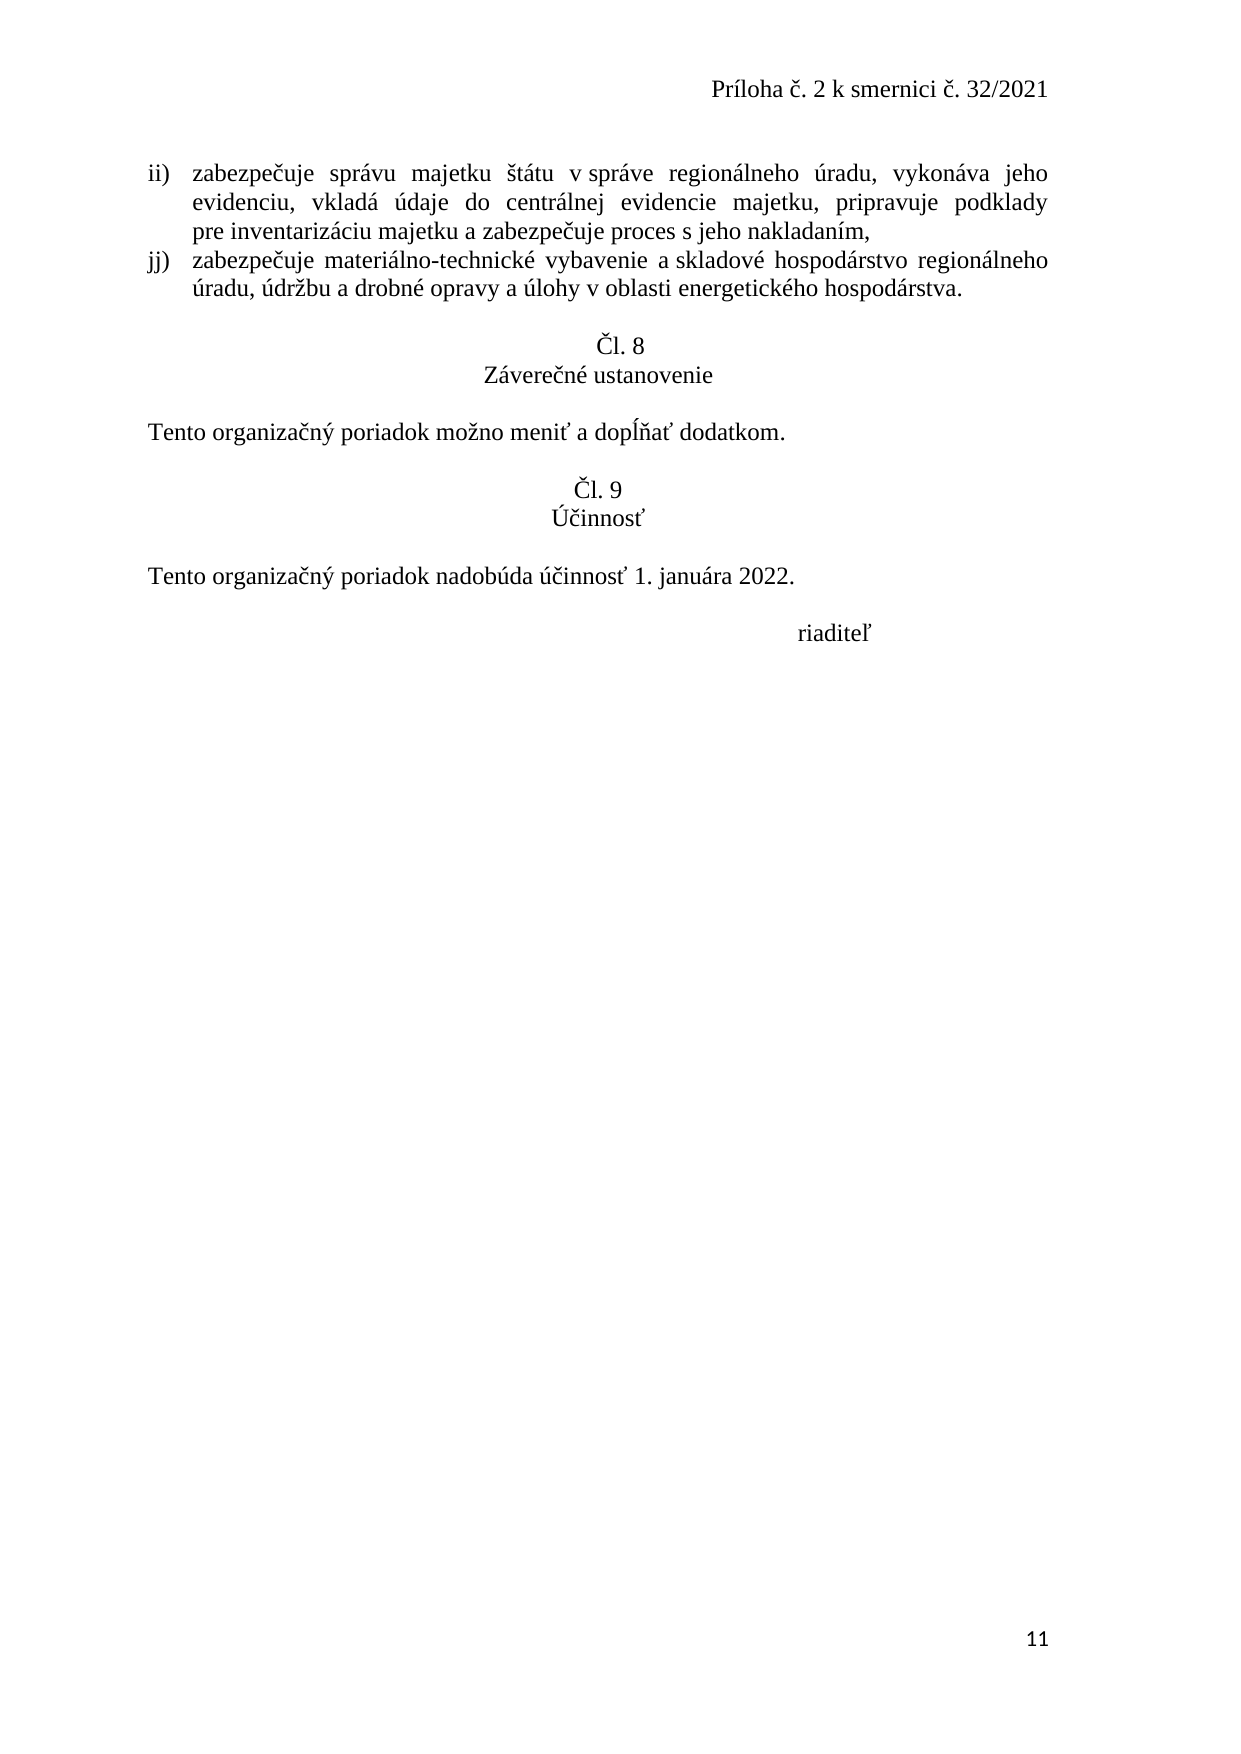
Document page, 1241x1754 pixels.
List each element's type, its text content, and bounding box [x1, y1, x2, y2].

text Tento organizačný poriadok možno meniť a dopĺňať dodatkom. [148, 417, 1048, 446]
list zabezpečuje materiálno-technické vybavenie a skladové hospodárstvo regionálneho úradu, údržbu a drobné opravy a úlohy v oblasti energetického hospodárstva. [148, 245, 1048, 302]
text Účinnosť [148, 503, 1048, 532]
text Čl. 9 [148, 475, 1048, 503]
list zabezpečuje správu majetku štátu v správe regionálneho úradu, vykonáva jeho evidenciu, vkladá údaje do centrálnej evidencie majetku, pripravuje podklady pre inventarizáciu majetku a zabezpečuje proces s jeho nakladaním, [148, 158, 1048, 245]
text riaditeľ [148, 618, 1048, 647]
list Čl. 8 [192, 331, 1048, 360]
text Záverečné ustanovenie [148, 360, 1048, 388]
text Tento organizačný poriadok nadobúda účinnosť 1. januára 2022. [148, 561, 1048, 590]
